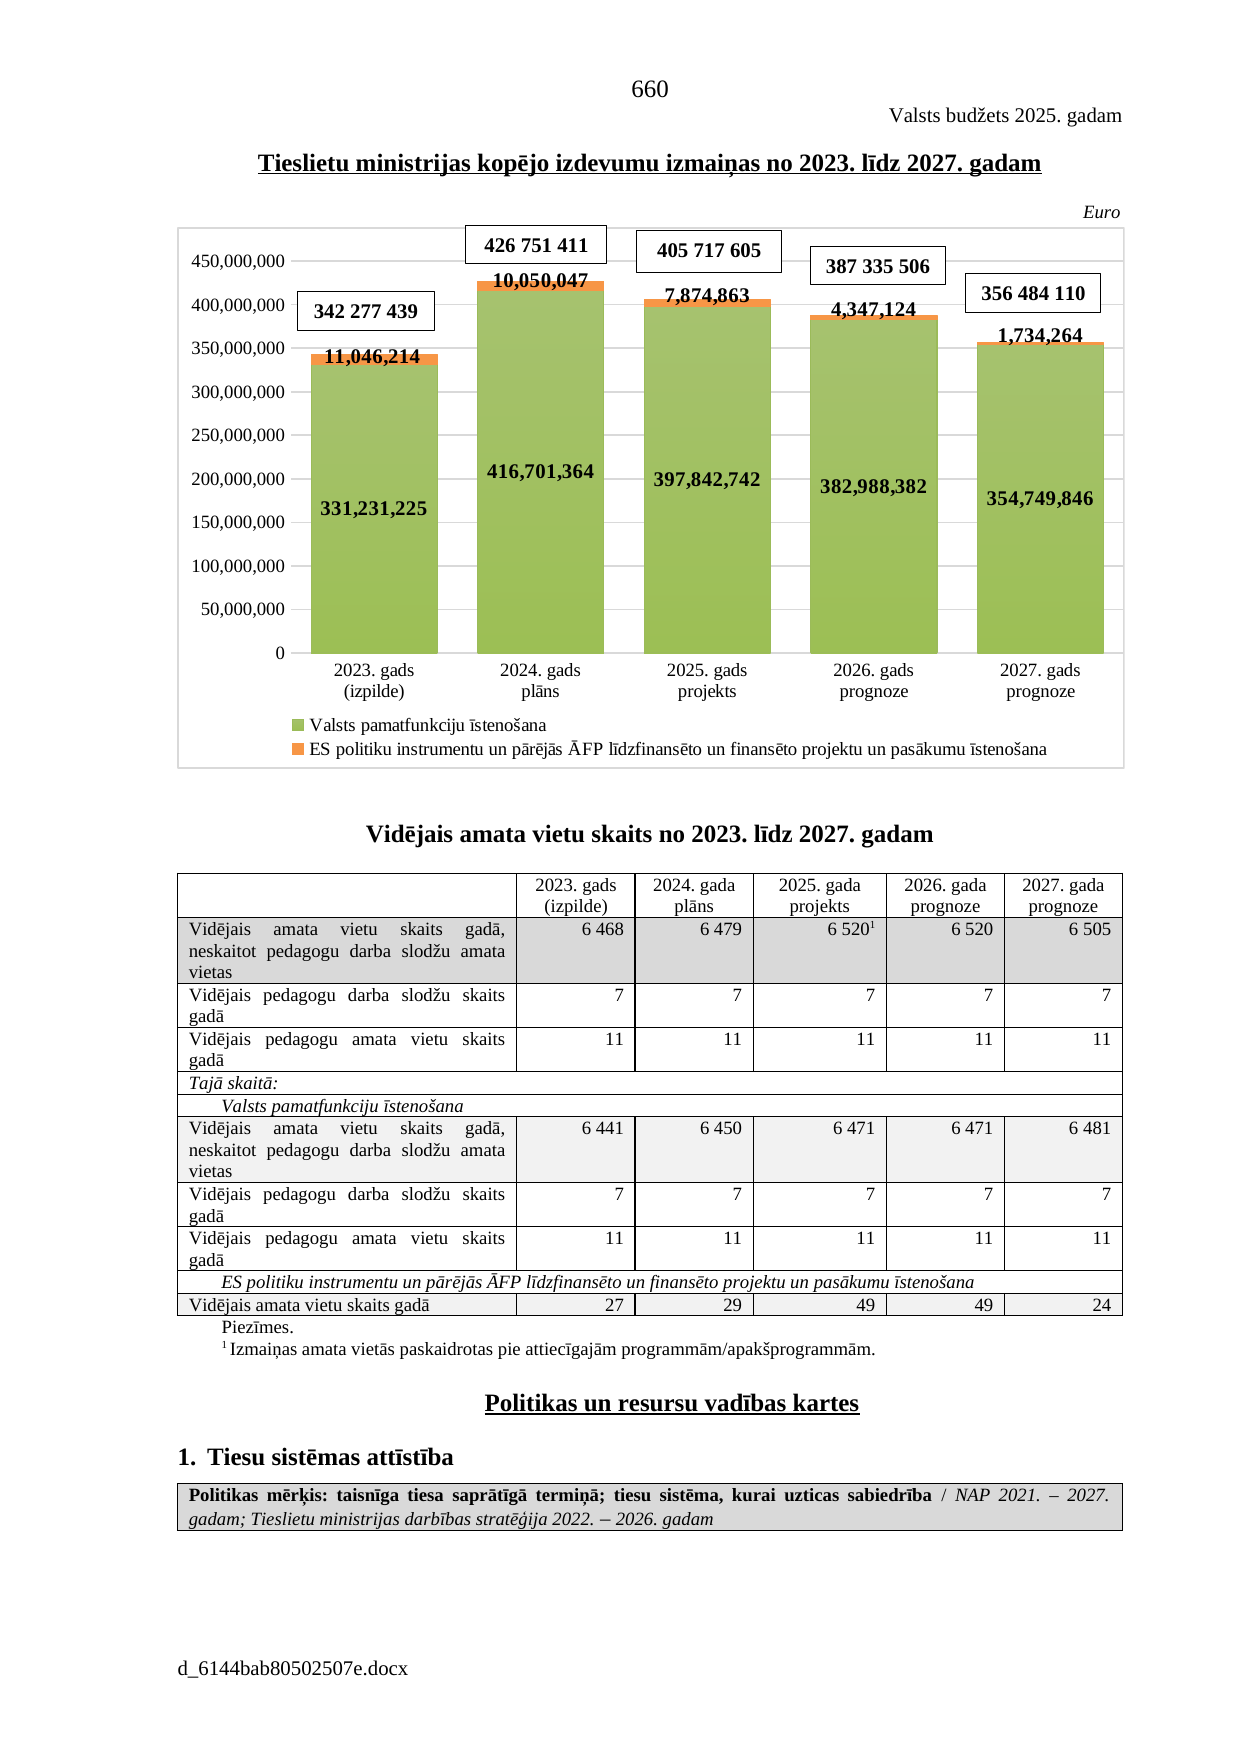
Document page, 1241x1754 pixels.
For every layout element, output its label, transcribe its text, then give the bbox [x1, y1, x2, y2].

table_cell 6 5201 [754, 918, 886, 983]
table_cell 11 [1005, 1227, 1122, 1270]
table_cell 49 [754, 1294, 886, 1315]
table_cell 11 [887, 1227, 1004, 1270]
table_cell 7 [636, 984, 753, 1027]
table_cell Vidējais pedagogu amata vietu skaits gadā [178, 1028, 516, 1071]
table_header 2025. gada projekts [754, 874, 886, 917]
table_header 2023. gads (izpilde) [517, 874, 634, 917]
table_cell 11 [636, 1028, 753, 1071]
table_cell 7 [1005, 1183, 1122, 1226]
table_header 2027. gada prognoze [1005, 874, 1122, 917]
table_cell Vidējais amata vietu skaits gadā [178, 1294, 516, 1315]
table_cell 7 [887, 1183, 1004, 1226]
table_header Politikas mērķis: taisnīga tiesa saprātīgā termiņā; tiesu sistēma, kurai uzticas sabiedrība / NAP 2021. – 2027. gadam; Tieslietu ministrijas darbības stratēģija 2022. – 2026. gadam [178, 1484, 1122, 1530]
table_cell Vidējais pedagogu darba slodžu skaits gadā [178, 1183, 516, 1226]
table_cell 7 [517, 984, 634, 1027]
table_cell 7 [754, 984, 886, 1027]
table_cell 29 [636, 1294, 753, 1315]
table_cell 11 [1005, 1028, 1122, 1071]
table_cell 6 505 [1005, 918, 1122, 983]
table_cell 11 [517, 1028, 634, 1071]
text 1 Izmaiņas amata vietās paskaidrotas pie attiecīgajām programmām/apakšprogrammām. [177, 1338, 1122, 1359]
table_cell ES politiku instrumentu un pārējās ĀFP līdzfinansēto un finansēto projektu un pasākumu īstenošana [178, 1271, 1122, 1293]
table_cell 24 [1005, 1294, 1122, 1315]
table_cell Vidējais pedagogu darba slodžu skaits gadā [178, 984, 516, 1027]
table_cell Tajā skaitā: [178, 1072, 1122, 1093]
table_cell 11 [887, 1028, 1004, 1071]
table_cell Valsts pamatfunkciju īstenošana [178, 1095, 1122, 1116]
table_header [178, 874, 516, 917]
table_cell 6 468 [517, 918, 634, 983]
table_cell 6 471 [887, 1117, 1004, 1182]
table_cell 27 [517, 1294, 634, 1315]
table_cell 6 450 [636, 1117, 753, 1182]
table_cell 11 [517, 1227, 634, 1270]
text Politikas un resursu vadības kartes [177, 1388, 1122, 1417]
table_cell 6 520 [887, 918, 1004, 983]
table_cell Vidējais amata vietu skaits gadā, neskaitot pedagogu darba slodžu amata vietas [178, 1117, 516, 1182]
text Piezīmes. [177, 1316, 1122, 1338]
table_cell 6 481 [1005, 1117, 1122, 1182]
list Euro [289, 201, 1122, 223]
text Vidējais amata vietu skaits no 2023. līdz 2027. gadam [177, 769, 1122, 848]
table_cell 7 [636, 1183, 753, 1226]
table_header 2026. gada prognoze [887, 874, 1004, 917]
table_cell 11 [754, 1028, 886, 1071]
table_cell 11 [754, 1227, 886, 1270]
table_cell 6 479 [636, 918, 753, 983]
table_cell 11 [636, 1227, 753, 1270]
table_cell 6 471 [754, 1117, 886, 1182]
table_cell 7 [887, 984, 1004, 1027]
table_cell 7 [517, 1183, 634, 1226]
list Tiesu sistēmas attīstība [177, 1442, 1122, 1471]
table_cell 7 [1005, 984, 1122, 1027]
table_header 2024. gada plāns [636, 874, 753, 917]
table_cell Vidējais pedagogu amata vietu skaits gadā [178, 1227, 516, 1270]
table_cell Vidējais amata vietu skaits gadā, neskaitot pedagogu darba slodžu amata vietas [178, 918, 516, 983]
table_cell 7 [754, 1183, 886, 1226]
table_cell 49 [887, 1294, 1004, 1315]
list Tieslietu ministrijas kopējo izdevumu izmaiņas no 2023. līdz 2027. gadam [177, 148, 1122, 176]
table_cell 6 441 [517, 1117, 634, 1182]
